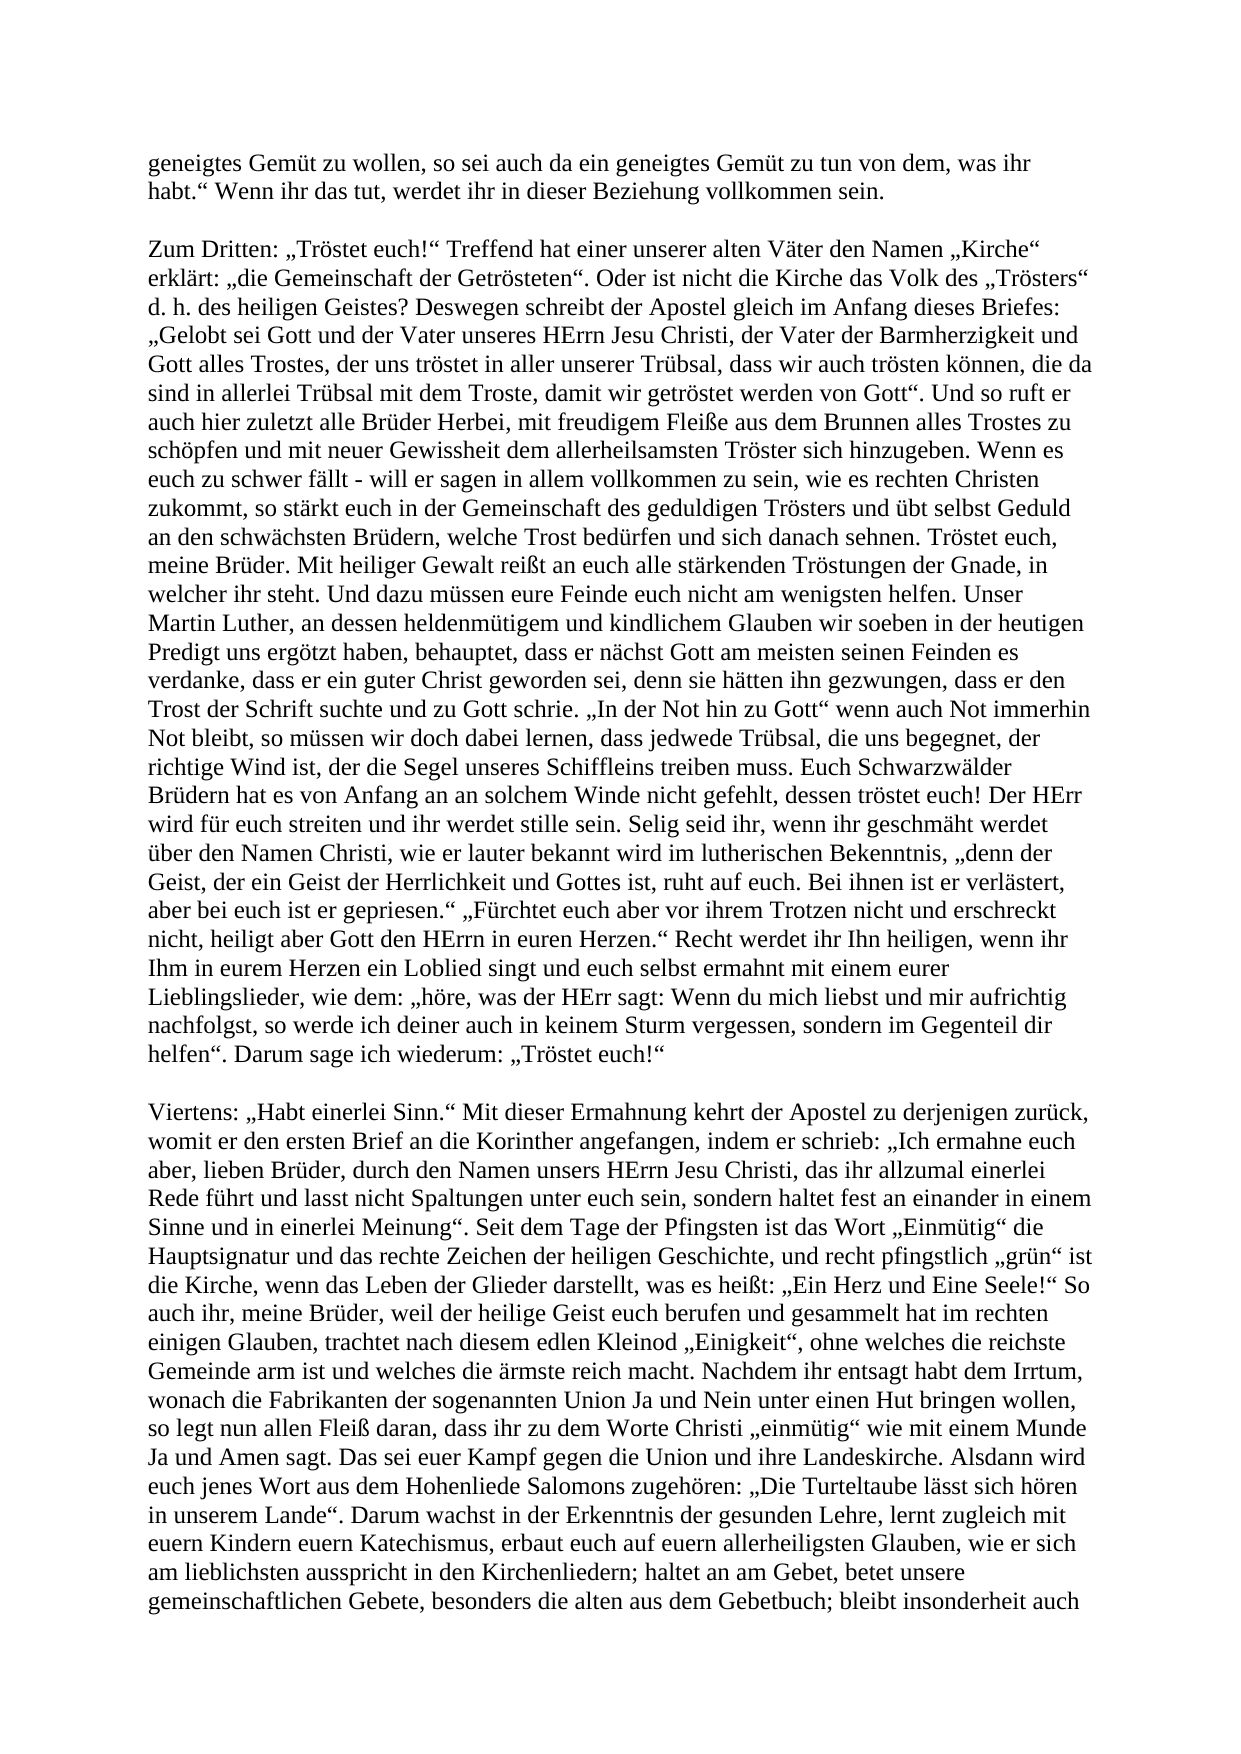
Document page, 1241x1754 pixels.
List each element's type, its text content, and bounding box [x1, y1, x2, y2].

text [148, 148, 1093, 205]
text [148, 1097, 1093, 1615]
text Zum Dritten: „Tröstet euch!“ Treffend hat einer unserer alten Väter den Namen „Kirche“ erklärt: „die Gemeinschaft der Getrösteten“. Oder ist nicht die Kirche das Volk des „Trösters“ d. h. des heiligen Geistes? Deswegen schreibt der Apostel gleich im Anfang dieses Briefes: „Gelobt sei Gott und der Vater unseres HErrn Jesu Christi, der Vater der Barmherzigkeit und Gott alles Trostes, der uns tröstet in aller unserer Trübsal, dass wir auch trösten können, die da sind in allerlei Trübsal mit dem Troste, damit wir getröstet werden von Gott“. Und so ruft er auch hier zuletzt alle Brüder Herbei, mit freudigem Fleiße aus dem Brunnen alles Trostes zu schöpfen und mit neuer Gewissheit dem allerheilsamsten Tröster sich hinzugeben. Wenn es euch zu schwer fällt - will er sagen in allem vollkommen zu sein, wie es rechten Christen zukommt, so stärkt euch in der Gemeinschaft des geduldigen Trösters und übt selbst Geduld an den schwächsten Brüdern, welche Trost bedürfen und sich danach sehnen. Tröstet euch, meine Brüder. Mit heiliger Gewalt reißt an euch alle stärkenden Tröstungen der Gnade, in welcher ihr steht. Und dazu müssen eure Feinde euch nicht am wenigsten helfen. Unser Martin Luther, an dessen heldenmütigem und kindlichem Glauben wir soeben in der heutigen Predigt uns ergötzt haben, behauptet, dass er nächst Gott am meisten seinen Feinden es verdanke, dass er ein guter Christ geworden sei, denn sie hätten ihn gezwungen, dass er den Trost der Schrift suchte und zu Gott schrie. „In der Not hin zu Gott“ wenn auch Not immerhin Not bleibt, so müssen wir doch dabei lernen, dass jedwede Trübsal, die uns begegnet, der richtige Wind ist, der die Segel unseres Schiffleins treiben muss. Euch Schwarzwälder Brüdern hat es von Anfang an an solchem Winde nicht gefehlt, dessen tröstet euch! Der HErr wird für euch streiten und ihr werdet stille sein. Selig seid ihr, wenn ihr geschmäht werdet über den Namen Christi, wie er lauter bekannt wird im lutherischen Bekenntnis, „denn der Geist, der ein Geist der Herrlichkeit und Gottes ist, ruht auf euch. Bei ihnen ist er verlästert, aber bei euch ist er gepriesen.“ „Fürchtet euch aber vor ihrem Trotzen nicht und erschreckt nicht, heiligt aber Gott den HErrn in euren Herzen.“ Recht werdet ihr Ihn heiligen, wenn ihr Ihm in eurem Herzen ein Loblied singt und euch selbst ermahnt mit einem eurer Lieblingslieder, wie dem: „höre, was der HErr sagt: Wenn du mich liebst und mir aufrichtig nachfolgst, so werde ich deiner auch in keinem Sturm vergessen, sondern im Gegenteil dir helfen“. Darum sage ich wiederum: „Tröstet euch!“ [148, 234, 1093, 1068]
